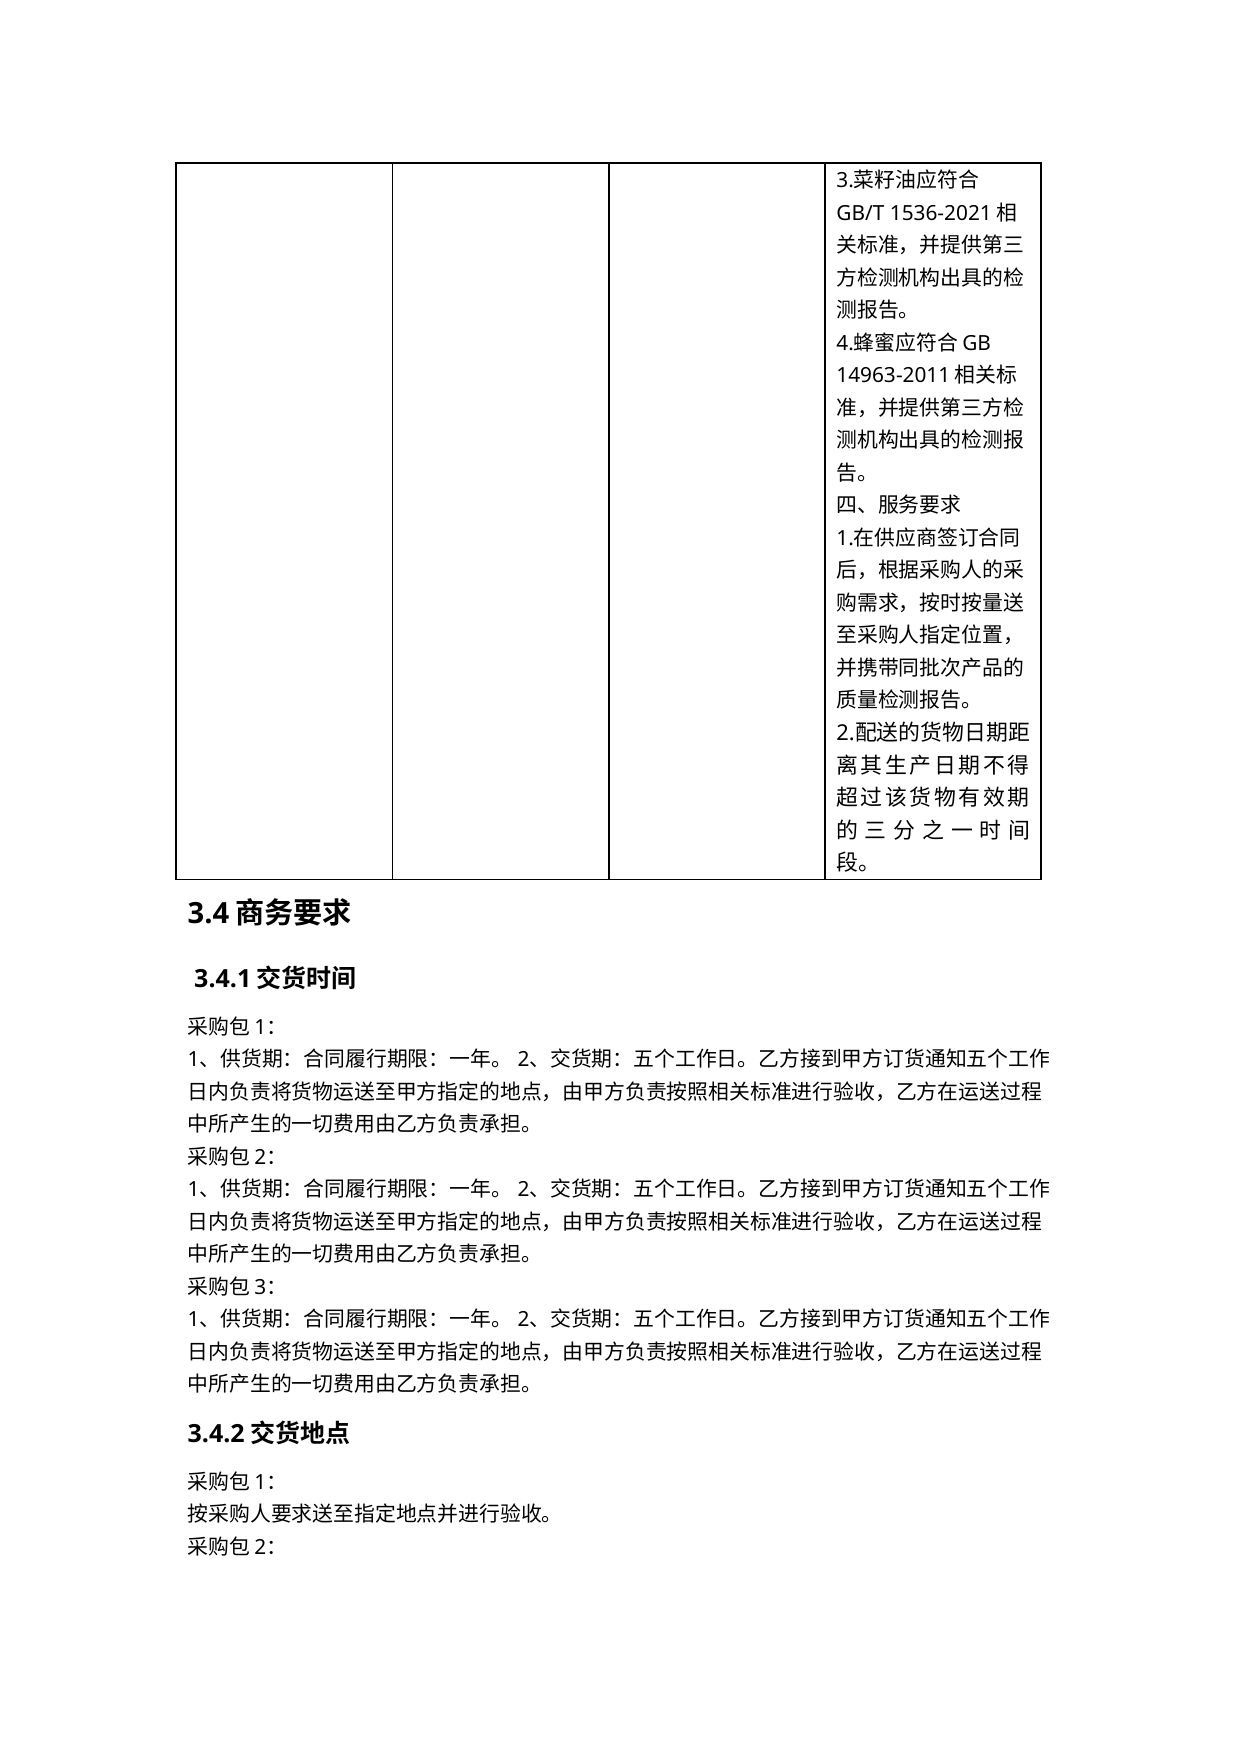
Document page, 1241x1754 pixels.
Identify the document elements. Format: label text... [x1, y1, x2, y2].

text 采购包3： [187, 1270, 1053, 1303]
text 1、供货期：合同履行期限：一年。 2、交货期：五个工作日。乙方接到甲方订货通知五个工作日内负责将货物运送至甲方指定的地点，由甲方负责按照相关标准进行验收，乙方在运送过程中所产生的一切费用由乙方负责承担。 [187, 1173, 1053, 1270]
table_cell [177, 164, 392, 878]
text 3.4.2交货地点 [187, 1400, 1053, 1465]
text 采购包2： [187, 1530, 1053, 1563]
table_cell 1 [393, 164, 608, 878]
text 采购包1： [187, 1010, 1053, 1043]
text 采购包1： [187, 1465, 1053, 1498]
text 采购包2： [187, 1140, 1053, 1173]
text 按采购人要求送至指定地点并进行验收。 [187, 1498, 1053, 1530]
text 3.4商务要求 [187, 880, 1053, 945]
table_cell [610, 164, 824, 878]
text 3.4.1交货时间 [187, 945, 1053, 1010]
text 1、供货期：合同履行期限：一年。 2、交货期：五个工作日。乙方接到甲方订货通知五个工作日内负责将货物运送至甲方指定的地点，由甲方负责按照相关标准进行验收，乙方在运送过程中所产生的一切费用由乙方负责承担。 [187, 1303, 1053, 1400]
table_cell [826, 164, 1040, 878]
text 1、供货期：合同履行期限：一年。 2、交货期：五个工作日。乙方接到甲方订货通知五个工作日内负责将货物运送至甲方指定的地点，由甲方负责按照相关标准进行验收，乙方在运送过程中所产生的一切费用由乙方负责承担。 [187, 1043, 1053, 1140]
